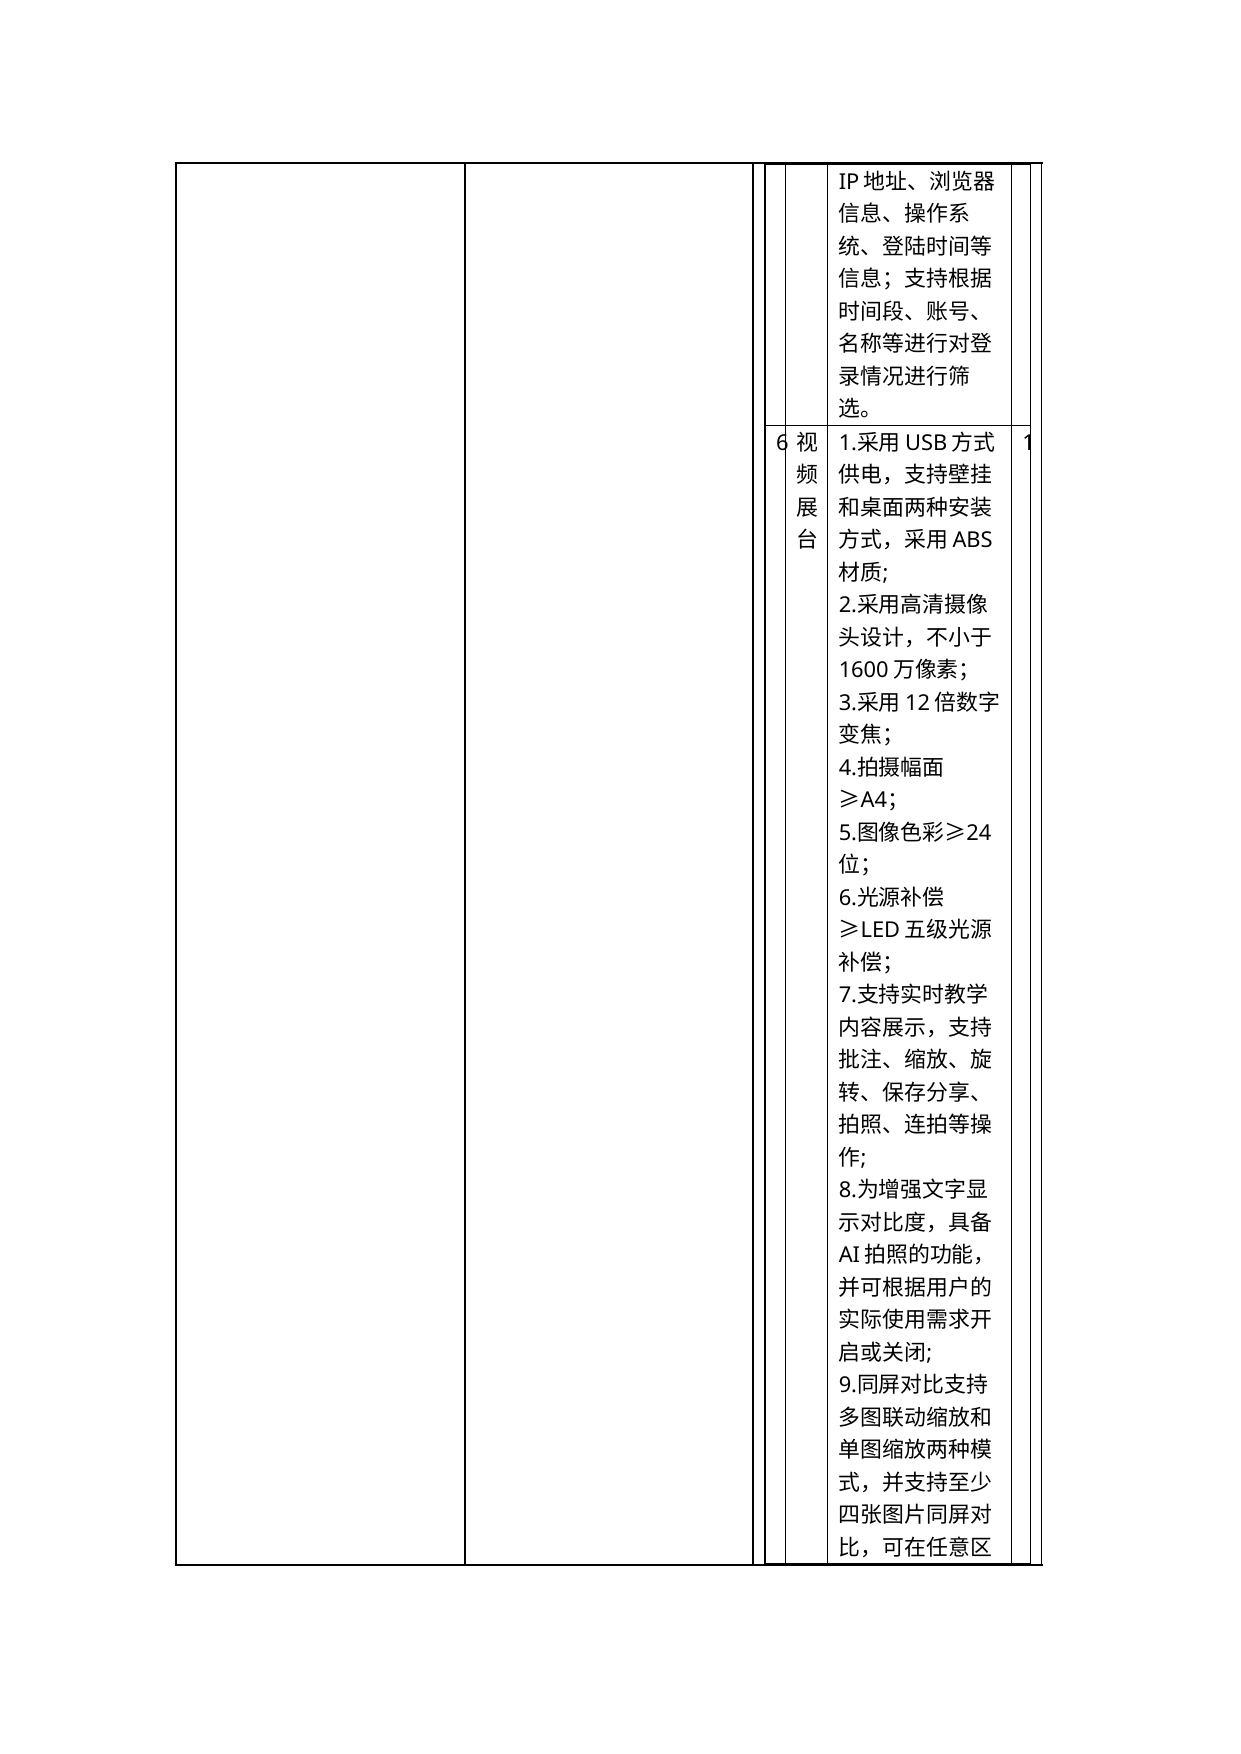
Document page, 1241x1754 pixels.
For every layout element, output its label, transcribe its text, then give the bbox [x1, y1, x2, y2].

table_cell ▲ [466, 164, 752, 1564]
table_cell [786, 165, 827, 425]
table_cell [754, 164, 764, 1564]
table_cell [786, 426, 827, 1563]
table_cell [1012, 165, 1030, 425]
table_cell [828, 165, 1011, 425]
table_cell [766, 426, 785, 1563]
table_cell [766, 165, 785, 425]
table_cell [828, 426, 1011, 1563]
table_cell [1012, 426, 1030, 1563]
table_cell [1031, 164, 1041, 1564]
table_cell 1 [177, 164, 464, 1564]
